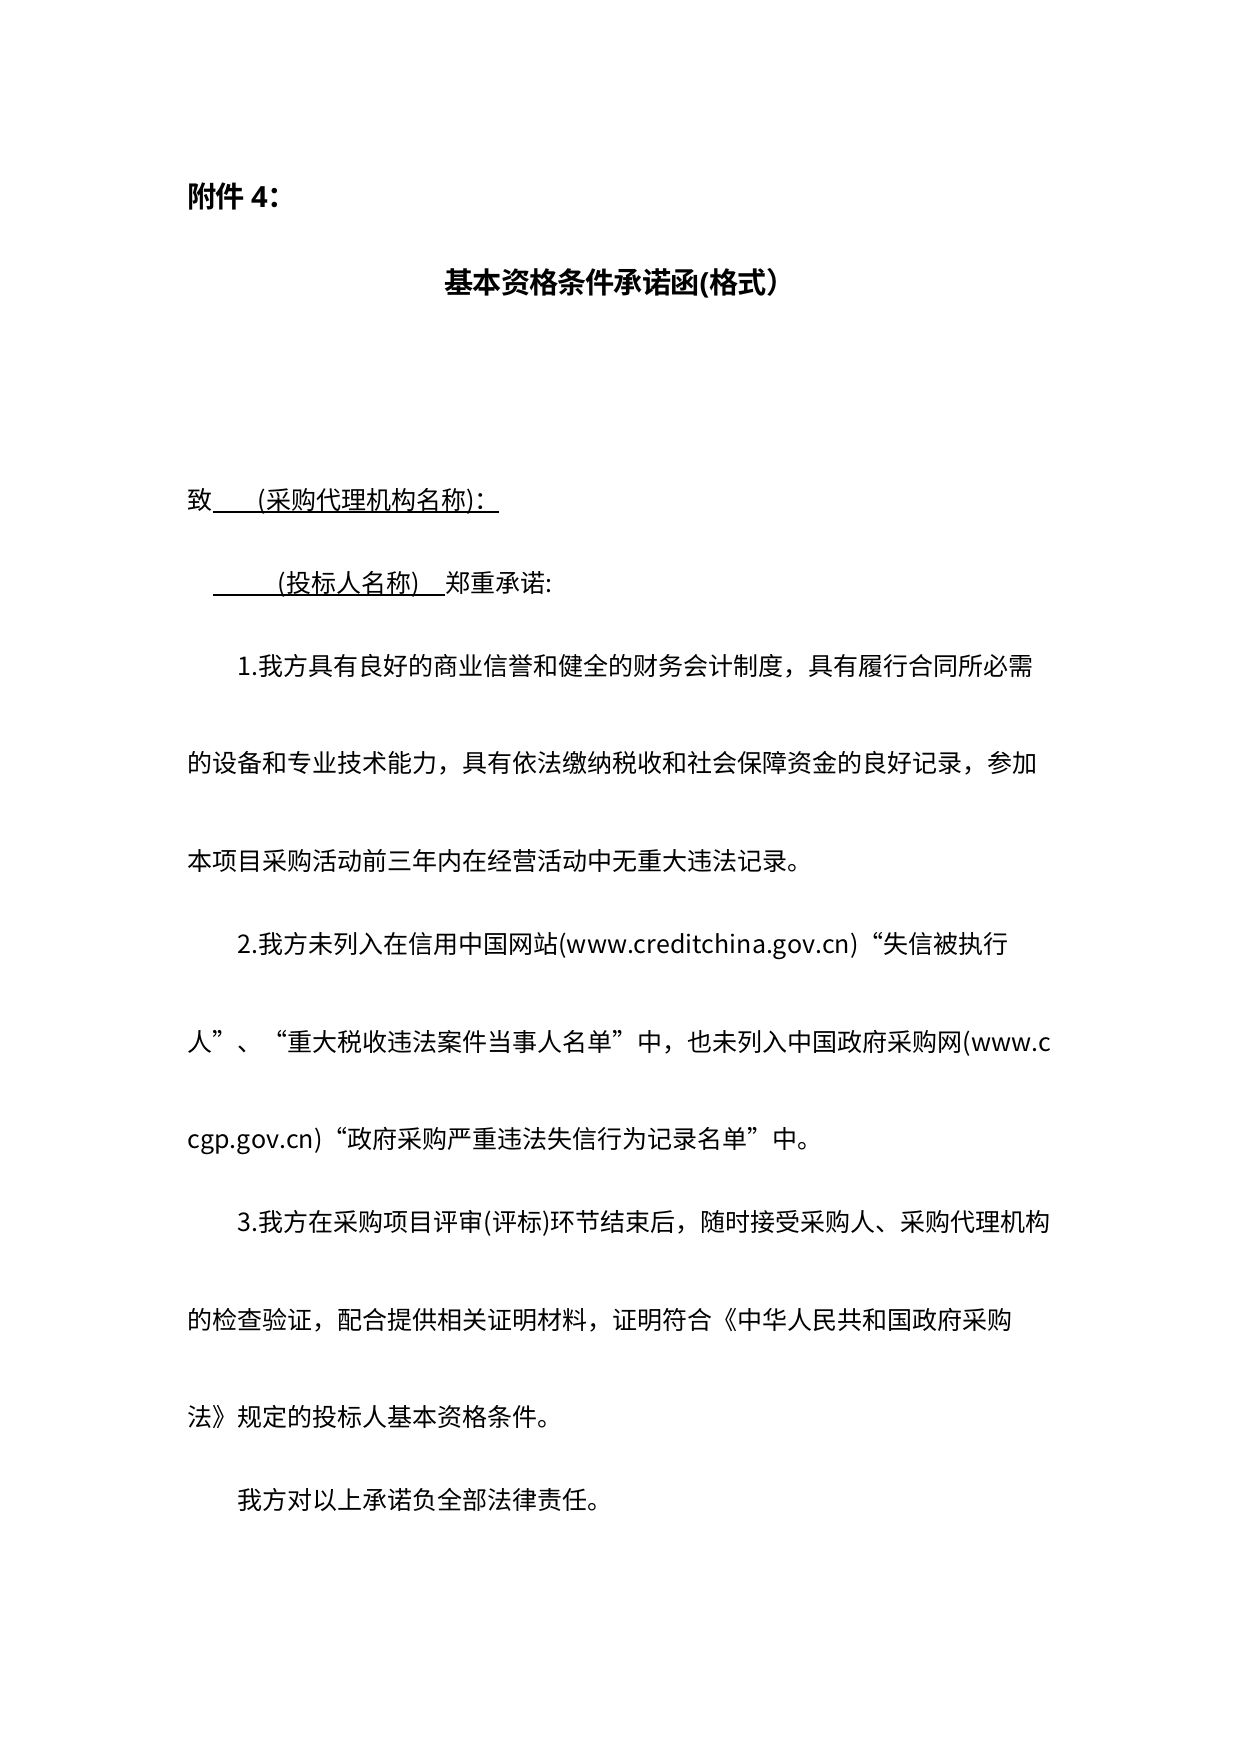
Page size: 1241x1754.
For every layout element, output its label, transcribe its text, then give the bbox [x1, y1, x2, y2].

text (投标人名称) 郑重承诺: [187, 549, 1053, 614]
text 1.我方具有良好的商业信誉和健全的财务会计制度，具有履行合同所必需的设备和专业技术能力，具有依法缴纳税收和社会保障资金的良好记录，参加本项目采购活动前三年内在经营活动中无重大违法记录。 [187, 632, 1053, 892]
text 2.我方未列入在信用中国网站(www.creditchina.gov.cn)“失信被执行人”、“重大税收违法案件当事人名单”中，也未列入中国政府采购网(www.ccgp.gov.cn)“政府采购严重违法失信行为记录名单”中。 [187, 910, 1053, 1170]
text 致 (采购代理机构名称)： [187, 466, 1053, 531]
text 3.我方在采购项目评审(评标)环节结束后，随时接受采购人、采购代理机构的检查验证，配合提供相关证明材料，证明符合《中华人民共和国政府采购法》规定的投标人基本资格条件。 [187, 1188, 1053, 1448]
text 基本资格条件承诺函(格式） [187, 248, 1053, 313]
text 附件4： [187, 162, 1053, 227]
text 我方对以上承诺负全部法律责任。 [187, 1466, 1053, 1531]
